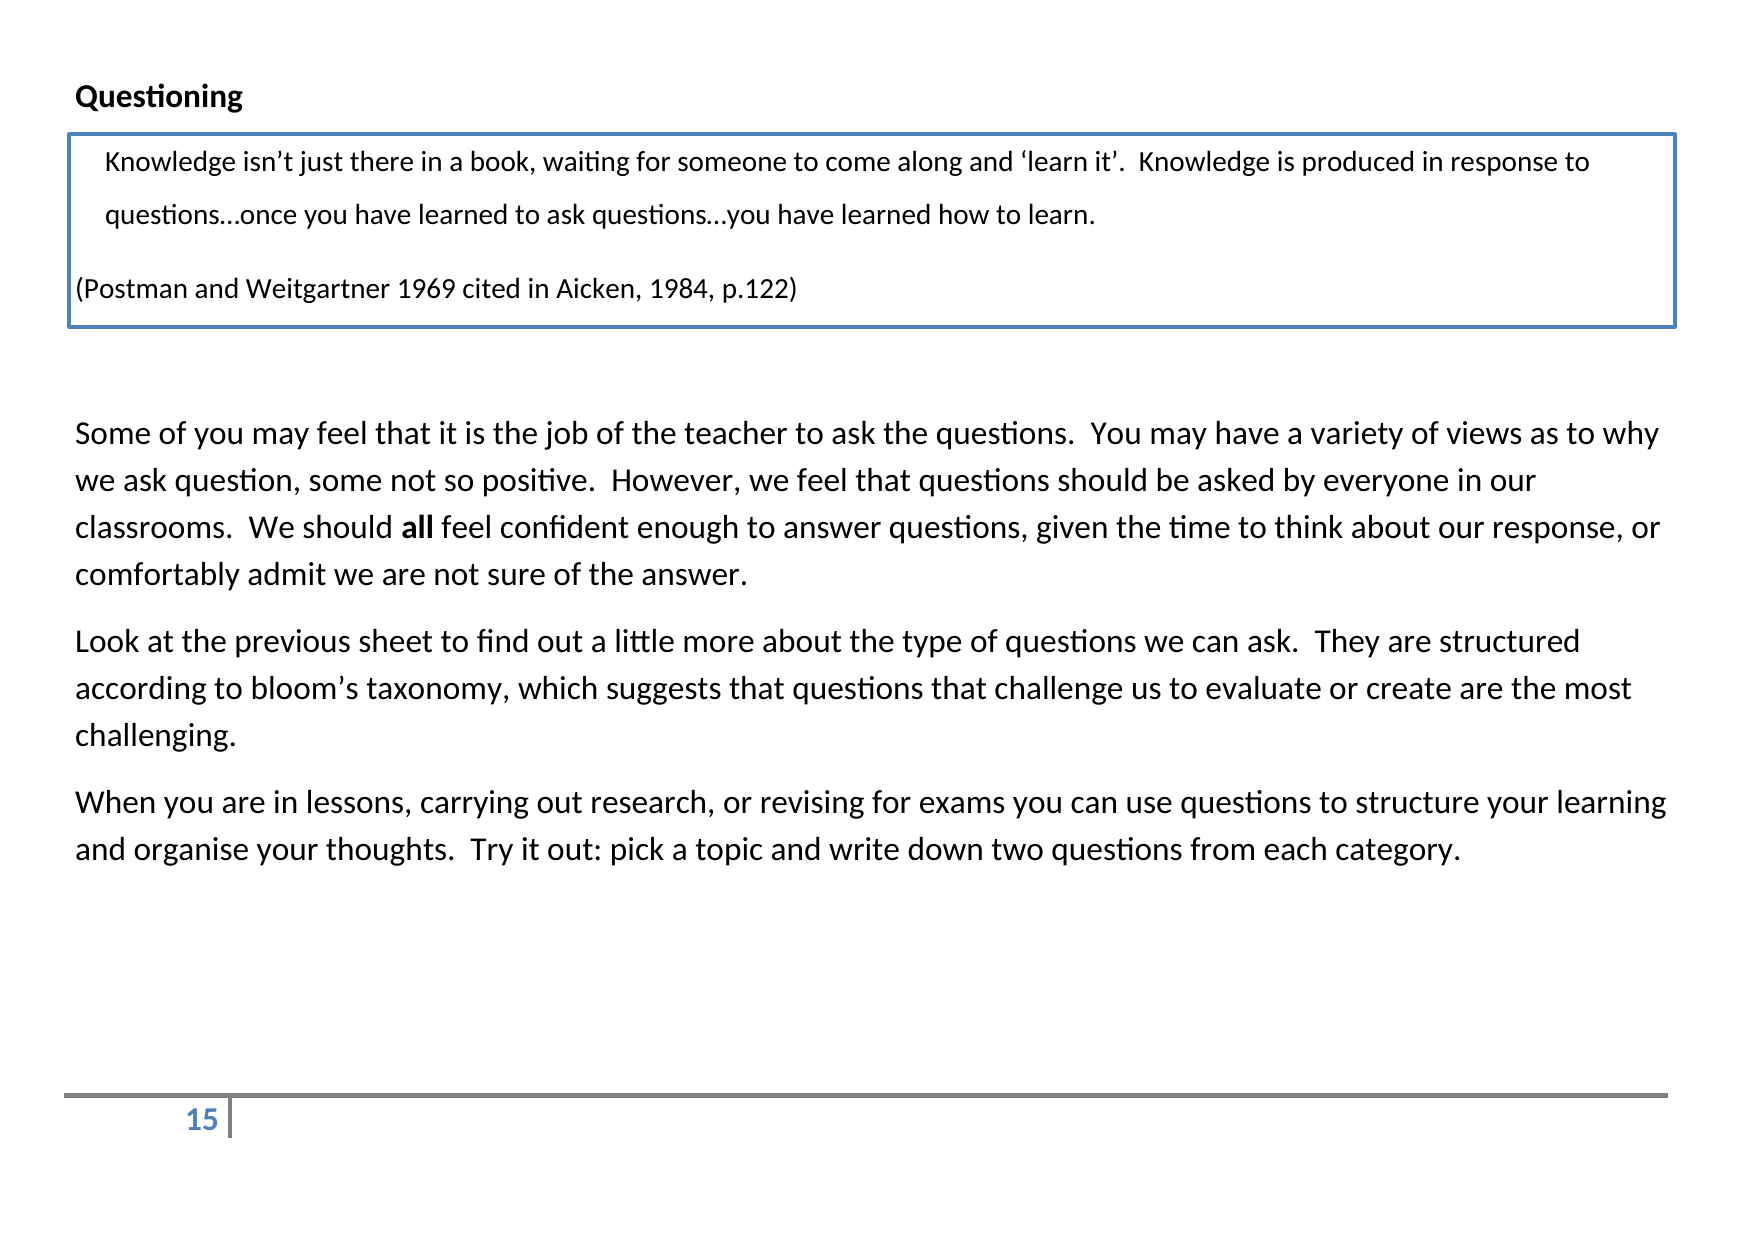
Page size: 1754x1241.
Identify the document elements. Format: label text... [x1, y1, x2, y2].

text When you are in lessons, carrying out research, or revising for exams you can use questions to structure your learning and organise your thoughts. Try it out: pick a topic and write down two questions from each category. [75, 781, 1679, 869]
text Knowledge isn’t just there in a book, waiting for someone to come along and ‘learn it’. Knowledge is produced in response to questions…once you have learned to ask questions…you have learned how to learn. [105, 143, 1609, 232]
text Look at the previous sheet to find out a little more about the type of questions we can ask. They are structured according to bloom’s taxonomy, which suggests that questions that challenge us to evaluate or create are the most challenging. [75, 620, 1679, 754]
text (Postman and Weitgartner 1969 cited in Aicken, 1984, p.122) [75, 270, 1673, 306]
text Some of you may feel that it is the job of the teacher to ask the questions. You may have a variety of views as to why we ask question, some not so positive. However, we feel that questions should be asked by everyone in our classrooms. We should all feel confident enough to answer questions, given the time to think about our response, or comfortably admit we are not sure of the answer. [75, 412, 1679, 593]
text Questioning [75, 75, 1679, 116]
